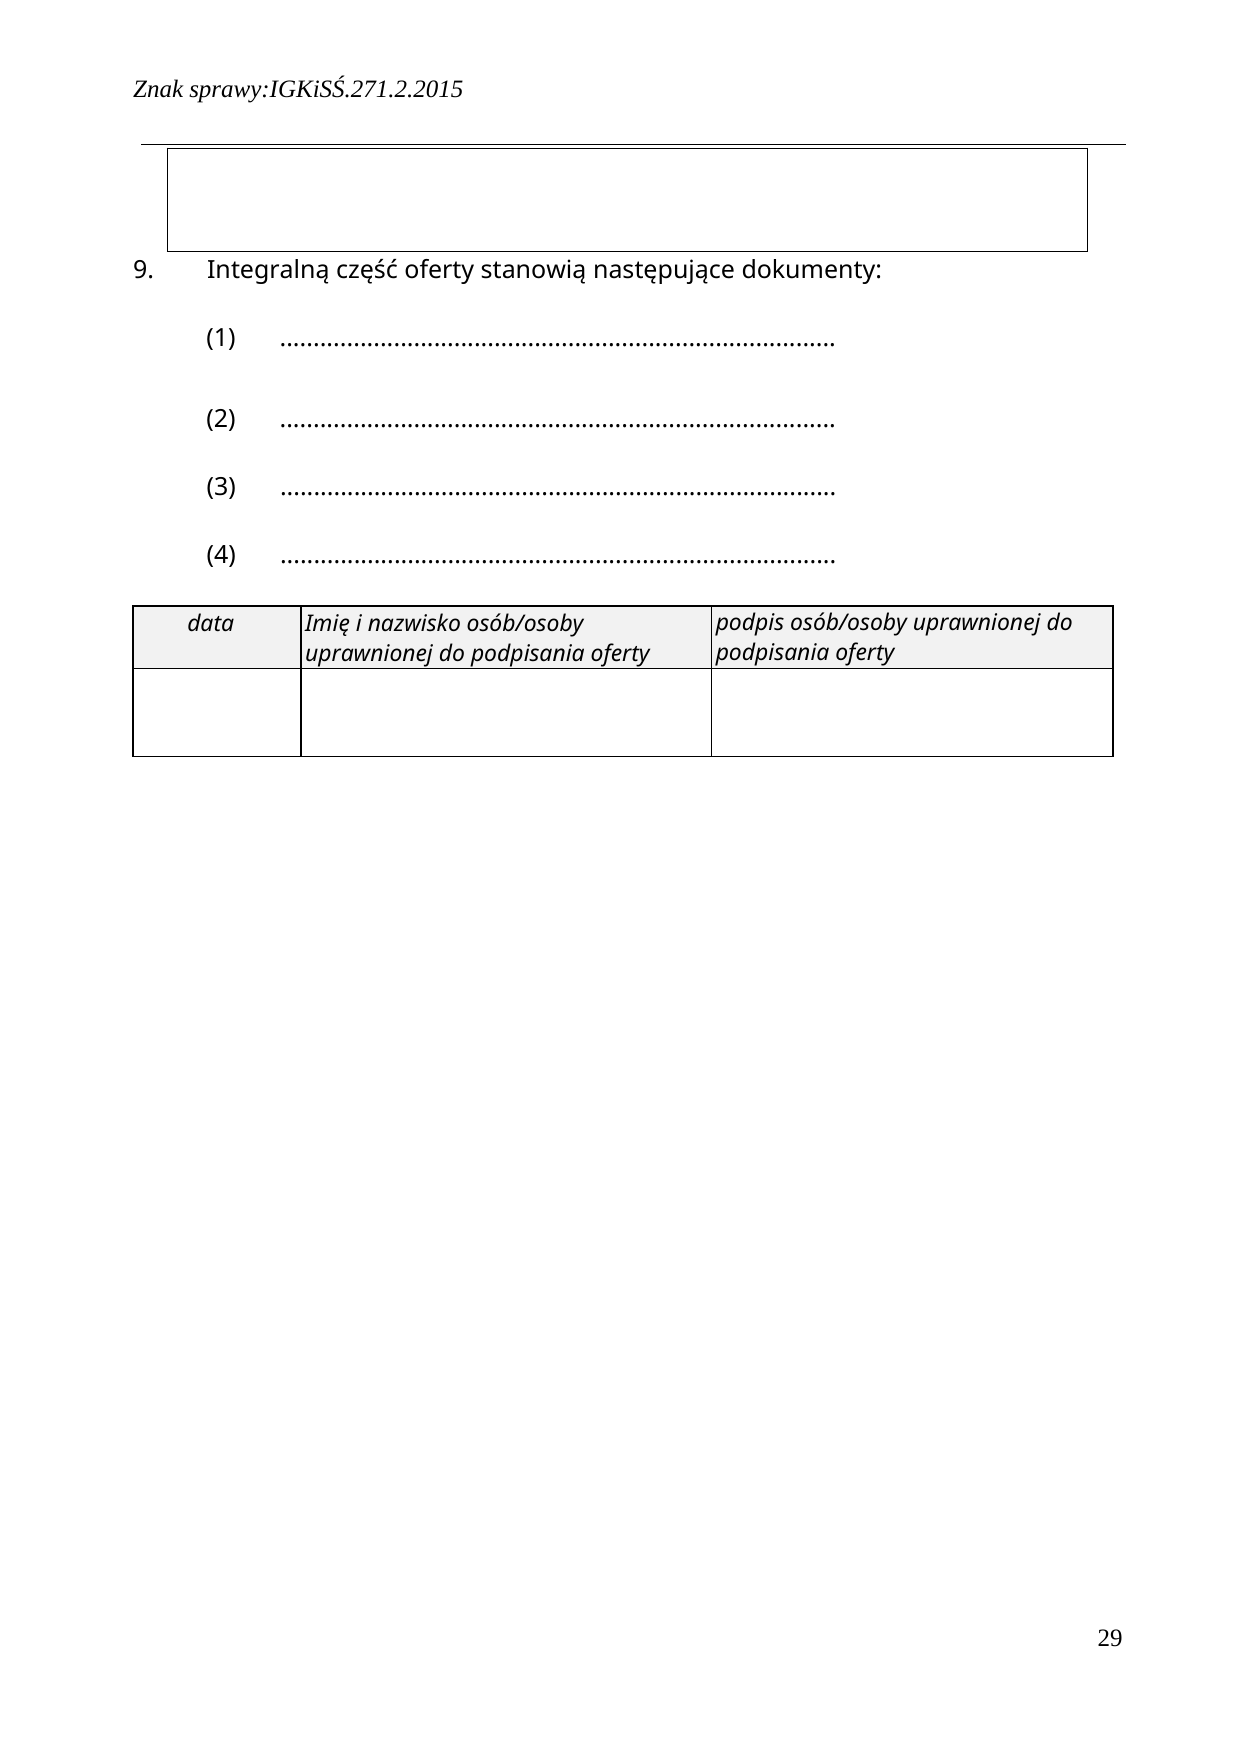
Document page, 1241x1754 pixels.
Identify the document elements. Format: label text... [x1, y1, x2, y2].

table_header Imię i nazwisko osób/osoby uprawnionej do podpisania oferty [302, 607, 711, 668]
list ................................................................................... [206, 537, 1122, 571]
table_header data [134, 607, 300, 668]
table_cell [168, 149, 1087, 251]
list ................................................................................... [206, 469, 1122, 503]
list Integralną część oferty stanowią następujące dokumenty: [133, 252, 1122, 286]
list ................................................................................... [206, 320, 1122, 354]
table_cell [302, 669, 711, 756]
table_cell [712, 669, 1112, 756]
table_header podpis osób/osoby uprawnionej do podpisania oferty [712, 607, 1112, 668]
table_cell [134, 669, 300, 756]
list ................................................................................... [206, 401, 1122, 435]
